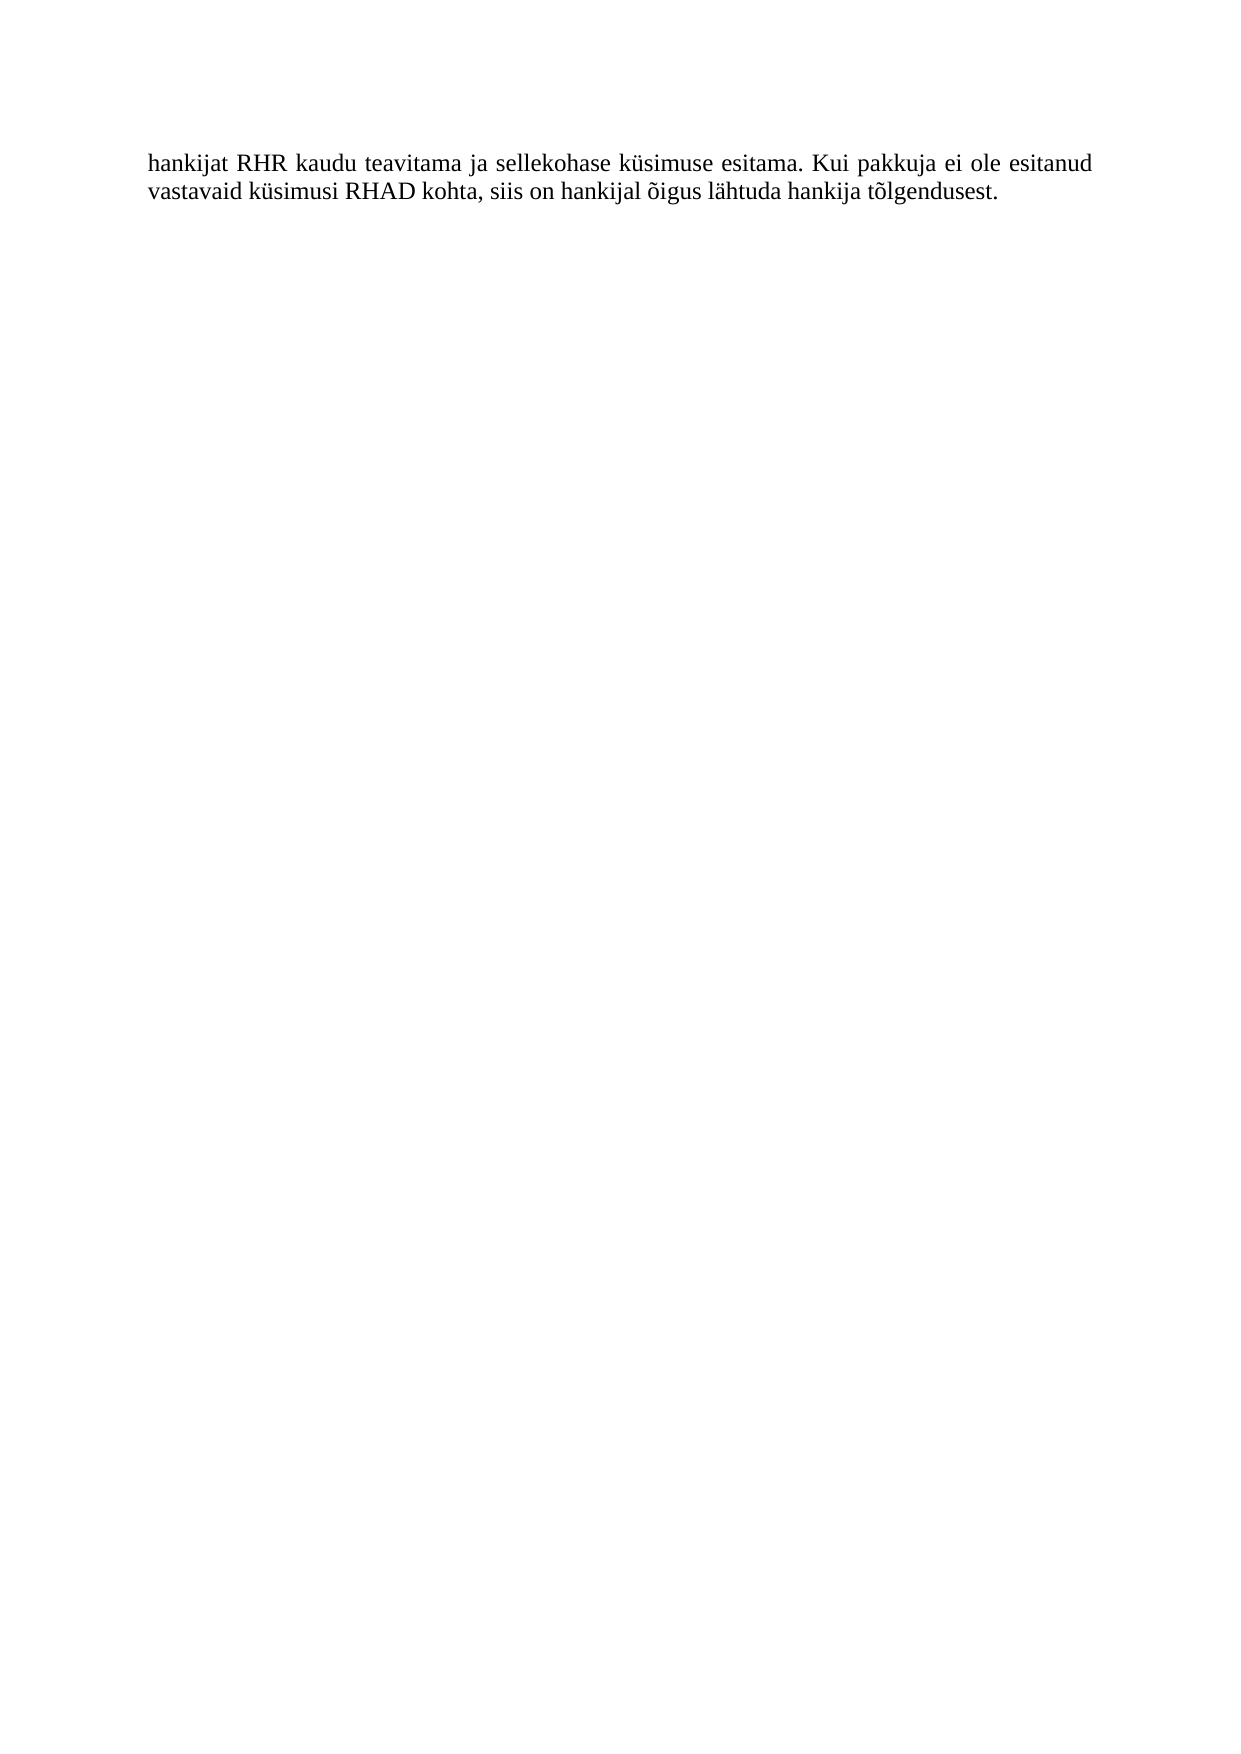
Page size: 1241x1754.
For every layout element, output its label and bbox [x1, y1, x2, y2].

list [148, 148, 1093, 205]
